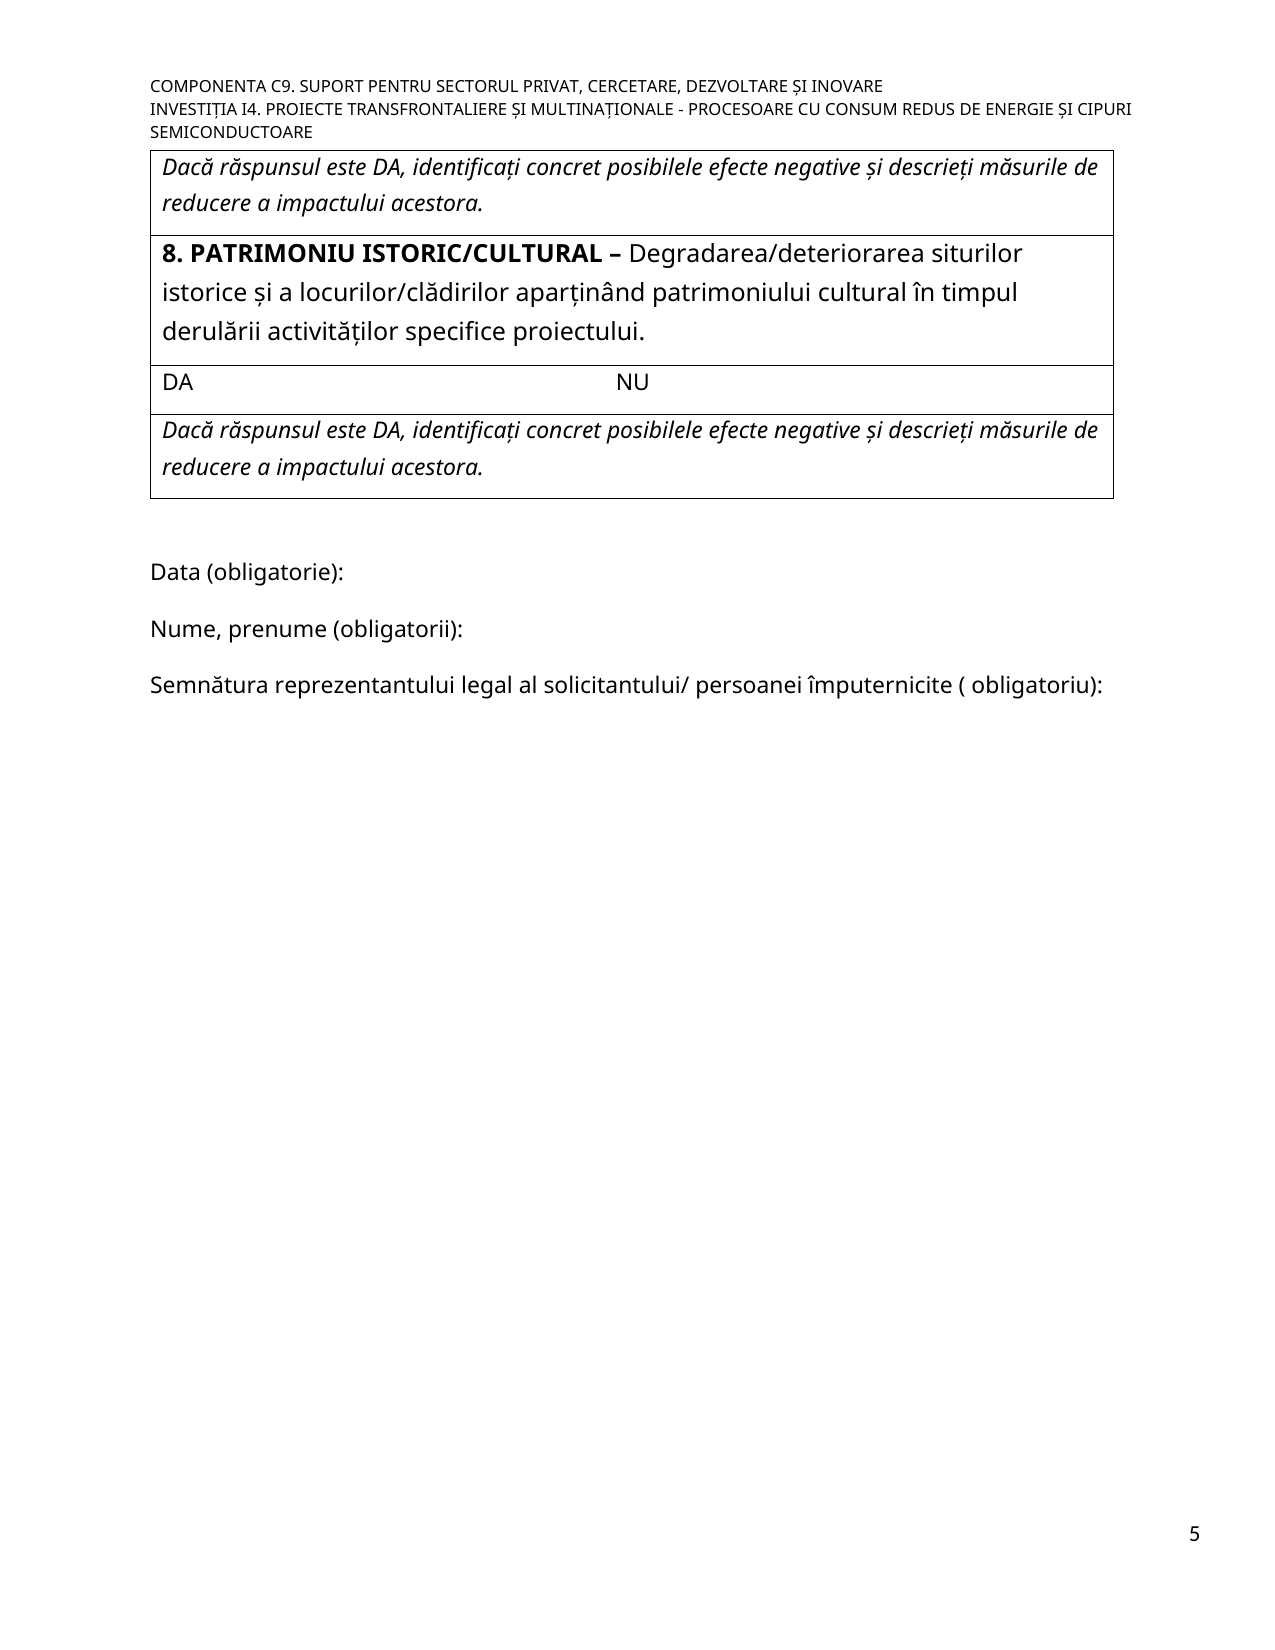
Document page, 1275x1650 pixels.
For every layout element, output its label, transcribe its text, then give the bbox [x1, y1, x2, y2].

table_cell 8. PATRIMONIU ISTORIC/CULTURAL – Degradarea/deteriorarea siturilor istorice și a locurilor/clădirilor aparținând patrimoniului cultural în timpul derulării activităților specifice proiectului. [151, 236, 1113, 365]
table_cell DA NU [151, 366, 1113, 413]
table_cell Dacă răspunsul este DA, identificați concret posibilele efecte negative și descrieți măsurile de reducere a impactului acestora. [151, 415, 1113, 498]
text Data (obligatorie): [150, 556, 1200, 587]
text Nume, prenume (obligatorii): [150, 613, 1200, 644]
text Semnătura reprezentantului legal al solicitantului/ persoanei împuternicite ( obligatoriu): [150, 669, 1200, 701]
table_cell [151, 151, 1113, 234]
